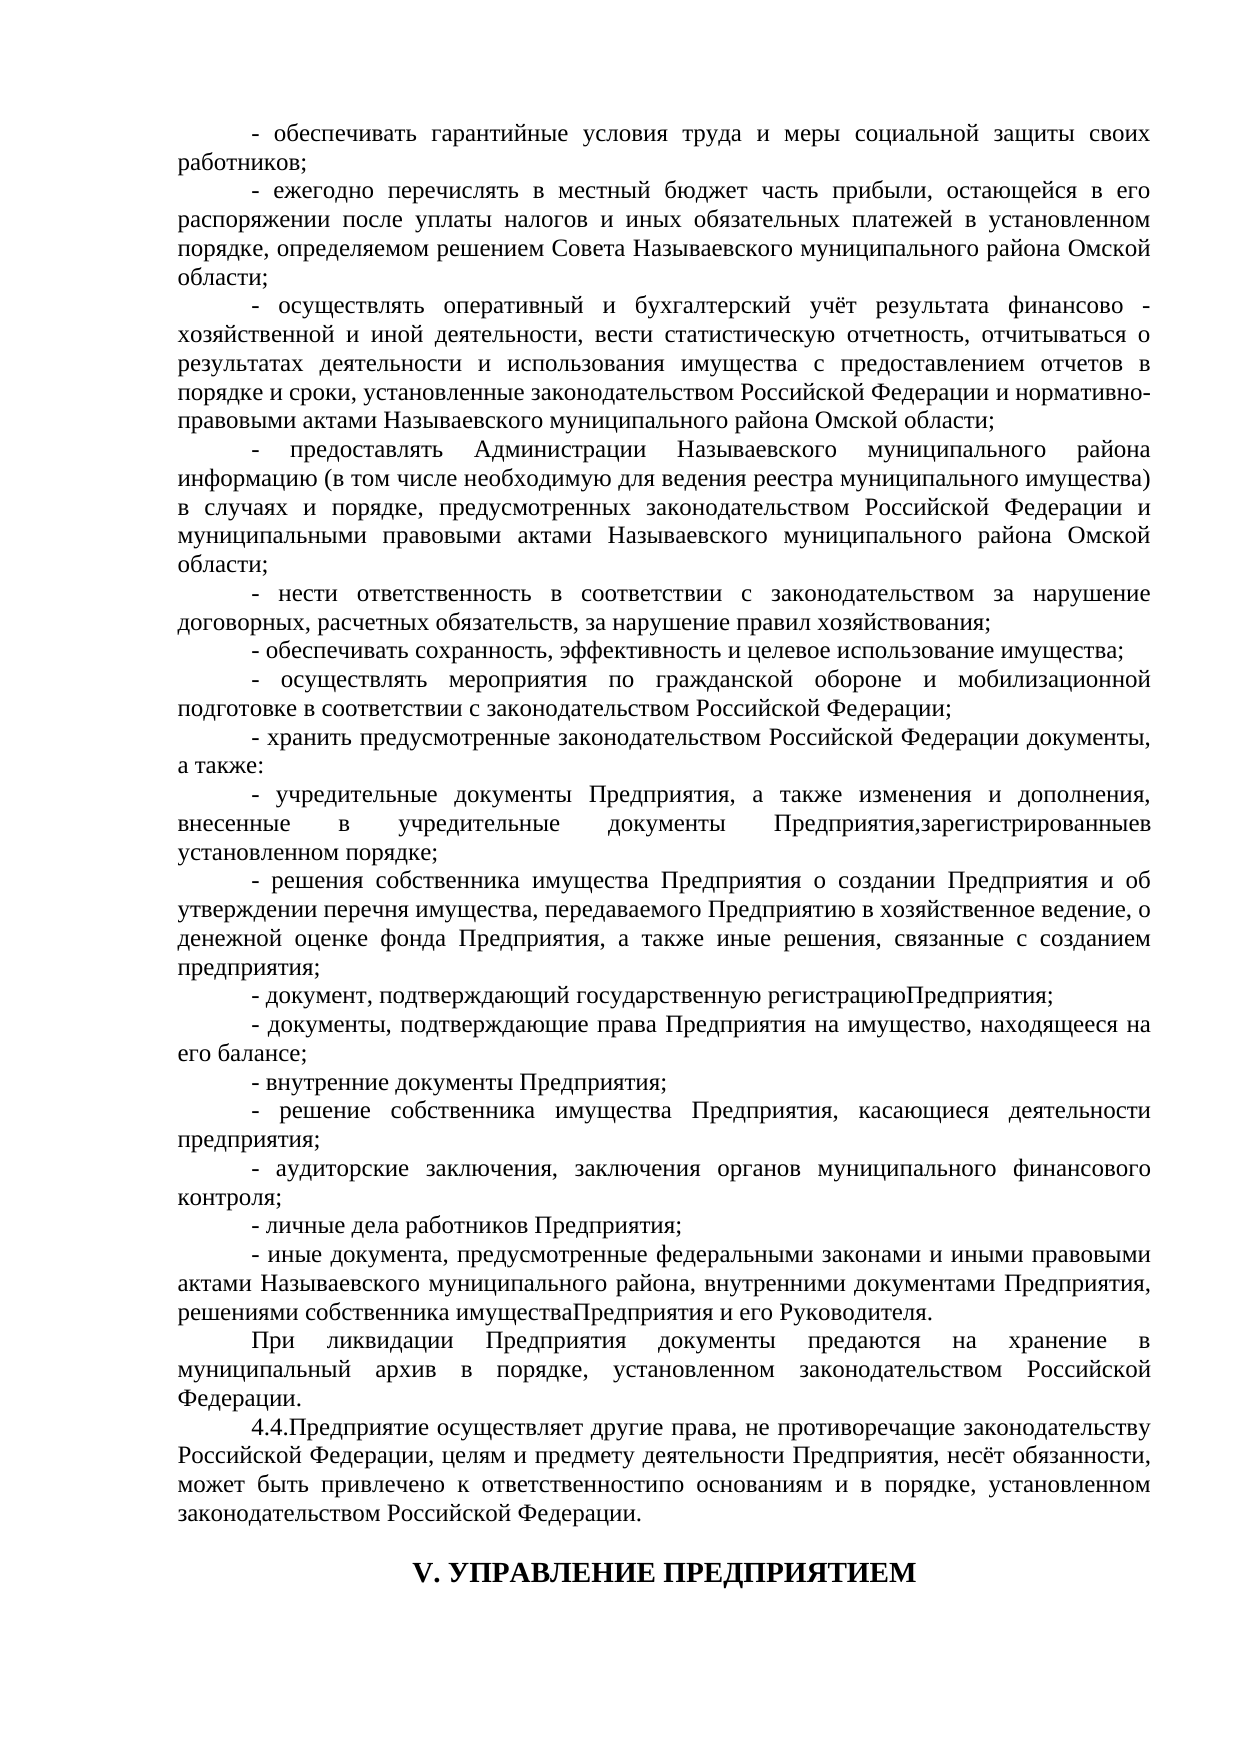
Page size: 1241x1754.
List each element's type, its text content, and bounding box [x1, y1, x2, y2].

text - решение собственника имущества Предприятия, касающиеся деятельности предприятия; [177, 1096, 1152, 1153]
text - аудиторские заключения, заключения органов муниципального финансового контроля; [177, 1153, 1152, 1211]
text - учредительные документы Предприятия, а также изменения и дополнения, внесенные в учредительные документы Предприятия,зарегистрированныев установленном порядке; [177, 779, 1152, 866]
text - обеспечивать сохранность, эффективность и целевое использование имущества; [177, 636, 1152, 664]
text - личные дела работников Предприятия; [177, 1211, 1152, 1239]
text - осуществлять мероприятия по гражданской обороне и мобилизационной подготовке в соответствии с законодательством Российской Федерации; [177, 664, 1152, 722]
text V. УПРАВЛЕНИЕ ПРЕДПРИЯТИЕМ [177, 1556, 1152, 1589]
text - ежегодно перечислять в местный бюджет часть прибыли, остающейся в его распоряжении после уплаты налогов и иных обязательных платежей в установленном порядке, определяемом решением Совета Называевского муниципального района Омской области; [177, 176, 1152, 291]
text - нести ответственность в соответствии с законодательством за нарушение договорных, расчетных обязательств, за нарушение правил хозяйствования; [177, 578, 1152, 636]
text - осуществлять оперативный и бухгалтерский учёт результата финансово - хозяйственной и иной деятельности, вести статистическую отчетность, отчитываться о результатах деятельности и использования имущества с предоставлением отчетов в порядке и сроки, установленные законодательством Российской Федерации и нормативно-правовыми актами Называевского муниципального района Омской области; [177, 291, 1152, 434]
text - документ, подтверждающий государственную регистрациюПредприятия; [177, 981, 1152, 1009]
text - предоставлять Администрации Называевского муниципального района информацию (в том числе необходимую для ведения реестра муниципального имущества) в случаях и порядке, предусмотренных законодательством Российской Федерации и муниципальными правовыми актами Называевского муниципального района Омской области; [177, 434, 1152, 578]
text - хранить предусмотренные законодательством Российской Федерации документы, а также: [177, 722, 1152, 779]
text - внутренние документы Предприятия; [177, 1067, 1152, 1096]
text - документы, подтверждающие права Предприятия на имущество, находящееся на его балансе; [177, 1009, 1152, 1067]
text При ликвидации Предприятия документы предаются на хранение в муниципальный архив в порядке, установленном законодательством Российской Федерации. [177, 1326, 1152, 1412]
text - решения собственника имущества Предприятия о создании Предприятия и об утверждении перечня имущества, передаваемого Предприятию в хозяйственное ведение, о денежной оценке фонда Предприятия, а также иные решения, связанные с созданием предприятия; [177, 866, 1152, 981]
text - иные документа, предусмотренные федеральными законами и иными правовыми актами Называевского муниципального района, внутренними документами Предприятия, решениями собственника имуществаПредприятия и его Руководителя. [177, 1239, 1152, 1326]
text - обеспечивать гарантийные условия труда и меры социальной защиты своих работников; [177, 118, 1152, 176]
text 4.4.Предприятие осуществляет другие права, не противоречащие законодательству Российской Федерации, целям и предмету деятельности Предприятия, несёт обязанности, может быть привлечено к ответственностипо основаниям и в порядке, установленном законодательством Российской Федерации. [177, 1412, 1152, 1527]
